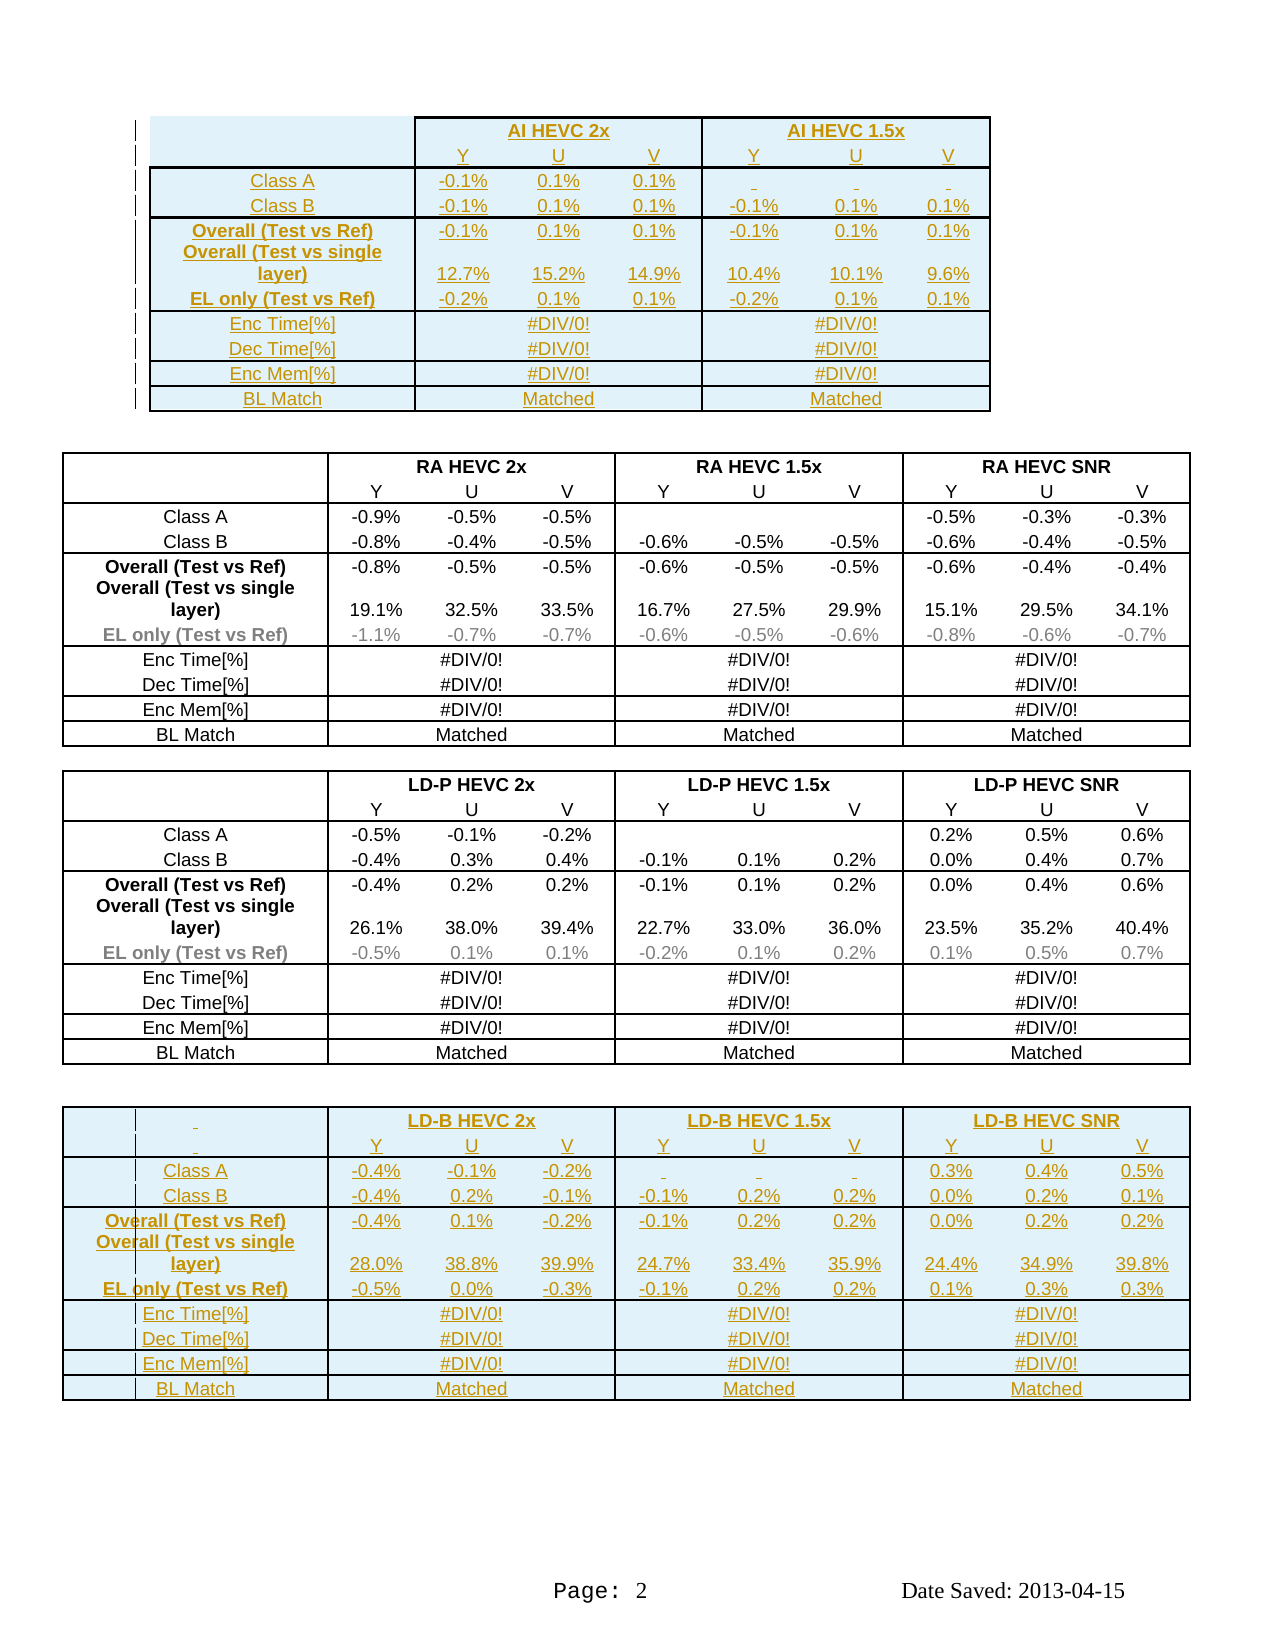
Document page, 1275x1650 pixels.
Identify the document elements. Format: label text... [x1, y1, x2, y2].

table_cell -0.8% [329, 527, 424, 552]
table_cell -0.5% [519, 527, 614, 552]
table_cell Matched [329, 1040, 614, 1063]
table_header RA HEVC SNR [904, 454, 1189, 477]
table_cell -0.4% [999, 554, 1094, 577]
table_cell [712, 747, 806, 770]
table_cell Matched [904, 1040, 1189, 1063]
table_cell -0.5% [519, 554, 614, 577]
table_cell #DIV/0! [904, 697, 1189, 720]
table_cell [63, 747, 328, 770]
table_cell EL only (Test vs Ref) [64, 938, 327, 963]
table_cell [424, 747, 519, 770]
table_cell [615, 747, 712, 770]
table_cell #DIV/0! [616, 670, 902, 695]
table_cell -0.5% [329, 822, 424, 845]
table_cell Class A [64, 504, 327, 527]
table_cell -0.4% [329, 872, 424, 895]
table_cell -0.6% [616, 554, 712, 577]
table_cell 0.1% [712, 845, 806, 870]
table_cell Enc Mem[%] [64, 697, 327, 720]
table_cell Y [329, 795, 424, 820]
table_cell U [999, 477, 1094, 502]
table_cell -0.6% [904, 527, 999, 552]
table_cell Dec Time[%] [64, 670, 327, 695]
table_cell [806, 822, 902, 845]
table_cell 0.4% [999, 872, 1094, 895]
table_cell Overall (Test vs Ref) [64, 872, 327, 895]
table_cell #DIV/0! [616, 697, 902, 720]
table_cell -0.6% [616, 527, 712, 552]
table_cell 0.1% [904, 938, 999, 963]
table_cell 0.2% [806, 845, 902, 870]
table_cell U [424, 795, 519, 820]
table_cell -0.6% [999, 620, 1094, 645]
table_cell 29.5% [999, 577, 1094, 620]
table_cell Y [616, 795, 712, 820]
table_cell LD-P HEVC SNR [904, 772, 1189, 795]
table_header [64, 454, 327, 477]
table_cell Class B [64, 527, 327, 552]
table_cell -1.1% [329, 620, 424, 645]
table_cell #DIV/0! [616, 1015, 902, 1038]
table_cell #DIV/0! [616, 988, 902, 1013]
table_cell #DIV/0! [616, 647, 902, 670]
table_cell 0.5% [999, 938, 1094, 963]
table_cell 36.0% [806, 895, 902, 938]
table_cell V [519, 477, 614, 502]
table_cell -0.7% [519, 620, 614, 645]
table_cell -0.4% [1094, 554, 1189, 577]
table_cell -0.7% [424, 620, 519, 645]
table_cell #DIV/0! [329, 965, 614, 988]
table_cell -0.8% [329, 554, 424, 577]
table_cell -0.5% [424, 554, 519, 577]
table_cell 0.2% [806, 938, 902, 963]
table_cell 19.1% [329, 577, 424, 620]
table_cell #DIV/0! [904, 1015, 1189, 1038]
table_cell -0.5% [806, 527, 902, 552]
table_cell EL only (Test vs Ref) [64, 620, 327, 645]
table_cell [712, 504, 806, 527]
table_cell 0.6% [1094, 822, 1189, 845]
table_cell 33.0% [712, 895, 806, 938]
table_cell 33.5% [519, 577, 614, 620]
table_cell Y [616, 477, 712, 502]
table_cell 0.2% [519, 872, 614, 895]
table_cell -0.9% [329, 504, 424, 527]
table_cell Dec Time[%] [64, 988, 327, 1013]
table_cell 22.7% [616, 895, 712, 938]
table_cell #DIV/0! [904, 670, 1189, 695]
table_cell #DIV/0! [329, 1015, 614, 1038]
table_cell Matched [616, 1040, 902, 1063]
table_cell -0.4% [329, 845, 424, 870]
table_cell #DIV/0! [329, 697, 614, 720]
table_cell 0.1% [519, 938, 614, 963]
table_cell V [806, 795, 902, 820]
table_cell #DIV/0! [616, 965, 902, 988]
table_cell [519, 747, 615, 770]
table_cell Overall (Test vs single layer) [64, 895, 327, 938]
table_cell [328, 747, 424, 770]
table_cell Y [904, 477, 999, 502]
table_cell 0.0% [904, 872, 999, 895]
table_cell 0.0% [904, 845, 999, 870]
table_cell Matched [329, 722, 614, 745]
table_cell #DIV/0! [904, 647, 1189, 670]
table_cell V [1094, 477, 1189, 502]
table_cell -0.1% [616, 845, 712, 870]
table_cell V [519, 795, 614, 820]
table_cell U [424, 477, 519, 502]
table_cell -0.5% [329, 938, 424, 963]
table_cell Y [904, 795, 999, 820]
table_cell 15.1% [904, 577, 999, 620]
table_cell [903, 747, 999, 770]
table_cell -0.3% [1094, 504, 1189, 527]
table_cell -0.1% [616, 872, 712, 895]
table_cell [616, 822, 712, 845]
table_cell 0.2% [424, 872, 519, 895]
table_cell -0.6% [806, 620, 902, 645]
table_cell Matched [616, 722, 902, 745]
table_cell [64, 772, 327, 795]
table_cell -0.4% [999, 527, 1094, 552]
table_cell LD-P HEVC 1.5x [616, 772, 902, 795]
table_cell 23.5% [904, 895, 999, 938]
table_cell Overall (Test vs single layer) [64, 577, 327, 620]
table_cell [64, 477, 327, 502]
table_cell -0.2% [616, 938, 712, 963]
table_cell -0.5% [712, 620, 806, 645]
table_cell Class A [64, 822, 327, 845]
table_cell -0.1% [424, 822, 519, 845]
table_cell -0.2% [519, 822, 614, 845]
table_cell 0.2% [806, 872, 902, 895]
table_cell Enc Time[%] [64, 965, 327, 988]
table_cell 0.1% [424, 938, 519, 963]
table_cell #DIV/0! [329, 670, 614, 695]
table_cell 35.2% [999, 895, 1094, 938]
table_cell 16.7% [616, 577, 712, 620]
table_cell [806, 747, 903, 770]
table_cell Overall (Test vs Ref) [64, 554, 327, 577]
table_cell 0.3% [424, 845, 519, 870]
table_cell -0.5% [712, 527, 806, 552]
table_cell 27.5% [712, 577, 806, 620]
table_cell 40.4% [1094, 895, 1189, 938]
table_cell #DIV/0! [904, 965, 1189, 988]
table_cell -0.6% [904, 554, 999, 577]
table_cell 0.1% [712, 938, 806, 963]
table_cell 0.2% [904, 822, 999, 845]
table_cell -0.3% [999, 504, 1094, 527]
table_cell 0.7% [1094, 845, 1189, 870]
table_cell [806, 504, 902, 527]
table_cell -0.5% [712, 554, 806, 577]
table_cell 32.5% [424, 577, 519, 620]
table_cell 39.4% [519, 895, 614, 938]
table_cell [64, 795, 327, 820]
table_cell Enc Time[%] [64, 647, 327, 670]
table_cell -0.6% [616, 620, 712, 645]
table_cell -0.5% [904, 504, 999, 527]
table_cell U [999, 795, 1094, 820]
table_cell #DIV/0! [329, 647, 614, 670]
table_cell [1094, 747, 1190, 770]
table_cell -0.5% [519, 504, 614, 527]
table_cell #DIV/0! [904, 988, 1189, 1013]
table_cell U [712, 477, 806, 502]
table_cell 0.5% [999, 822, 1094, 845]
table_cell BL Match [64, 722, 327, 745]
table_cell [616, 504, 712, 527]
table_cell V [1094, 795, 1189, 820]
table_cell -0.4% [424, 527, 519, 552]
table_cell U [712, 795, 806, 820]
table_cell 0.1% [712, 872, 806, 895]
table_header RA HEVC 2x [329, 454, 614, 477]
table_cell -0.5% [424, 504, 519, 527]
table_cell -0.7% [1094, 620, 1189, 645]
table_cell [712, 822, 806, 845]
table_header RA HEVC 1.5x [616, 454, 902, 477]
table_cell Y [329, 477, 424, 502]
table_cell LD-P HEVC 2x [329, 772, 614, 795]
table_cell 0.4% [519, 845, 614, 870]
table_cell -0.5% [1094, 527, 1189, 552]
table_cell 0.4% [999, 845, 1094, 870]
table_cell BL Match [64, 1040, 327, 1063]
table_cell Matched [904, 722, 1189, 745]
table_cell 26.1% [329, 895, 424, 938]
table_cell 29.9% [806, 577, 902, 620]
table_cell 38.0% [424, 895, 519, 938]
table_cell Enc Mem[%] [64, 1015, 327, 1038]
table_cell 34.1% [1094, 577, 1189, 620]
table_cell [999, 747, 1094, 770]
table_cell 0.7% [1094, 938, 1189, 963]
table_cell 0.6% [1094, 872, 1189, 895]
table_cell -0.8% [904, 620, 999, 645]
table_cell V [806, 477, 902, 502]
table_cell #DIV/0! [329, 988, 614, 1013]
table_cell -0.5% [806, 554, 902, 577]
table_cell Class B [64, 845, 327, 870]
